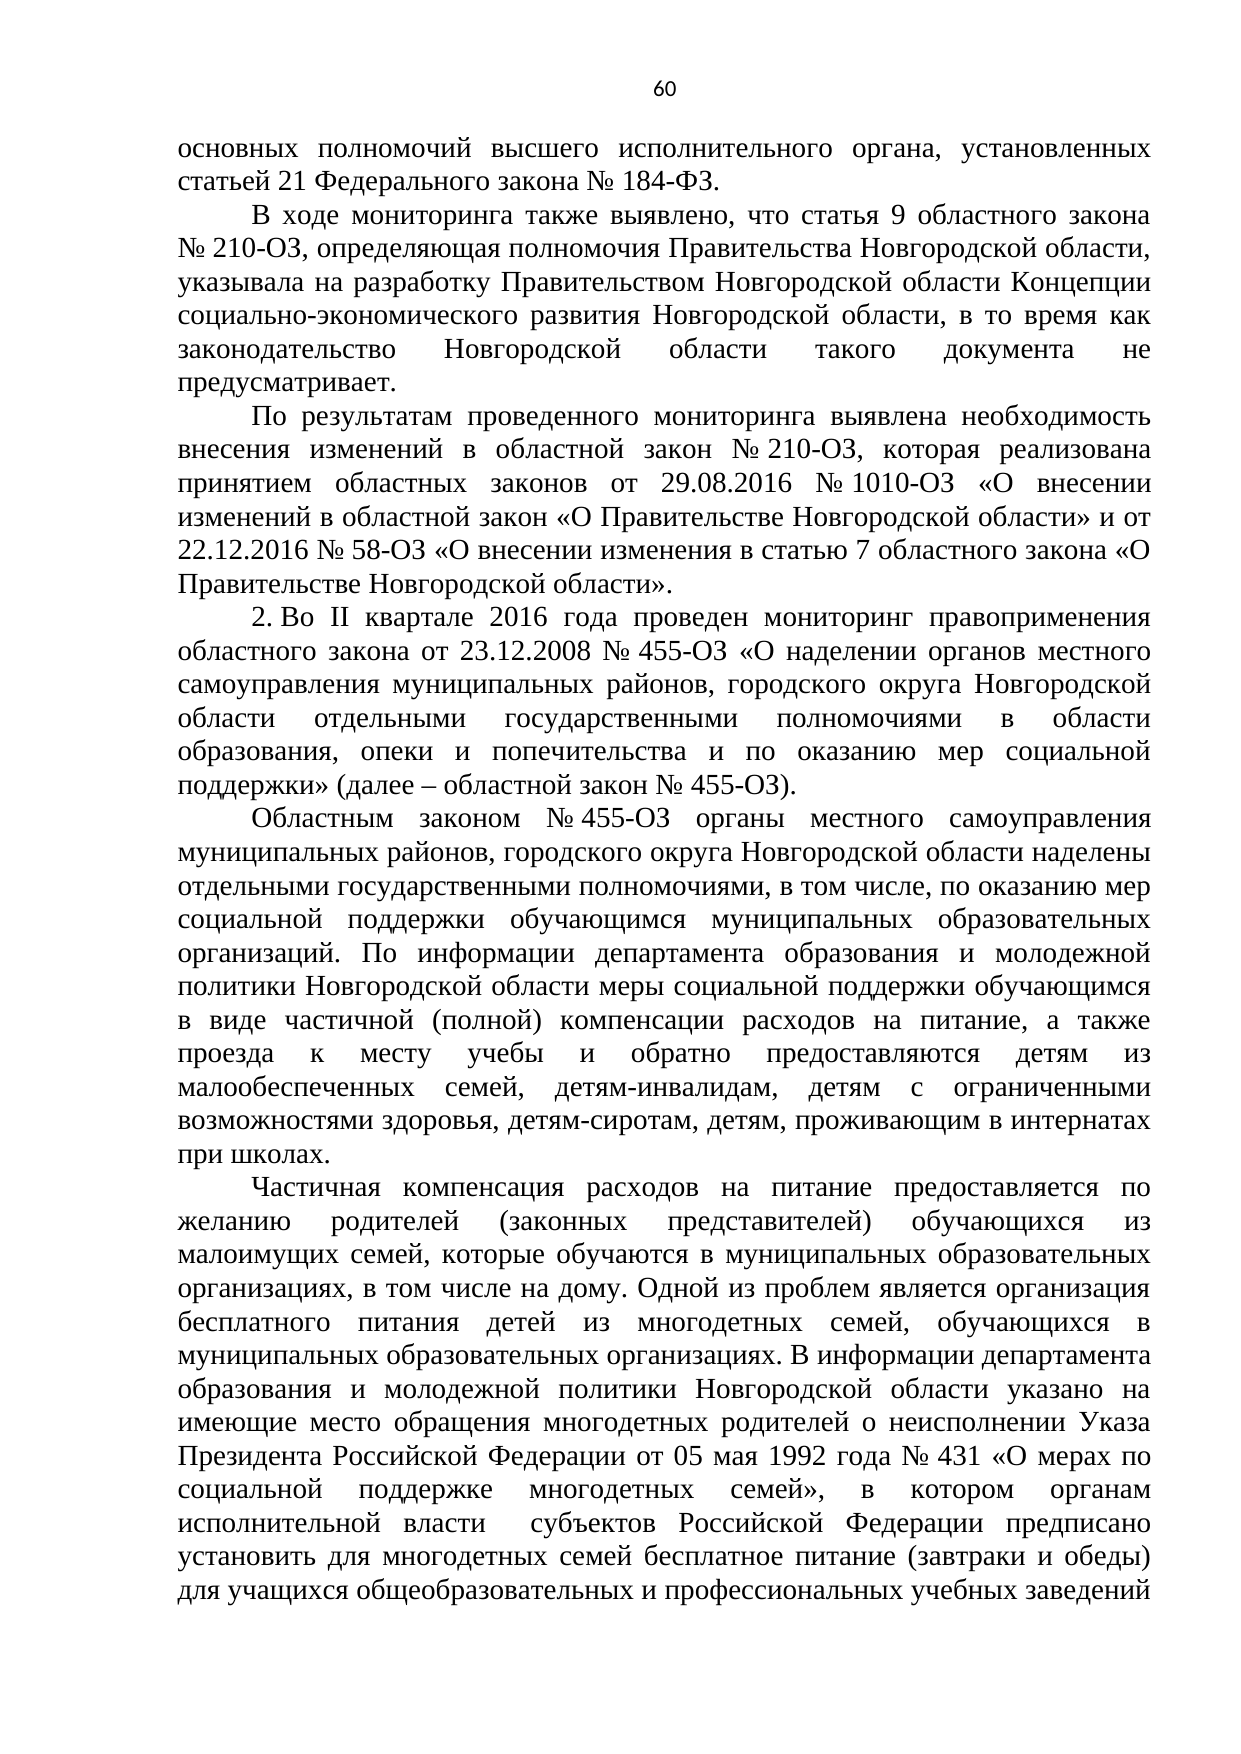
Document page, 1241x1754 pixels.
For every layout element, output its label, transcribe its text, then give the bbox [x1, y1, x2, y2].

text По результатам проведенного мониторинга выявлена необходимость внесения изменений в областной закон № 210-ОЗ, которая реализована принятием областных законов от 29.08.2016 № 1010-ОЗ «О внесении изменений в областной закон «О Правительстве Новгородской области» и от 22.12.2016 № 58-ОЗ «О внесении изменения в статью 7 областного закона «О Правительстве Новгородской области». [177, 398, 1152, 599]
text В ходе мониторинга также выявлено, что статья 9 областного закона № 210-ОЗ, определяющая полномочия Правительства Новгородской области, указывала на разработку Правительством Новгородской области Концепции социально-экономического развития Новгородской области, в то время как законодательство Новгородской области такого документа не предусматривает. [177, 197, 1152, 398]
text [177, 130, 1152, 197]
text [177, 1169, 1152, 1606]
text 2. Во II квартале 2016 года проведен мониторинг правоприменения областного закона от 23.12.2008 № 455-ОЗ «О наделении органов местного самоуправления муниципальных районов, городского округа Новгородской области отдельными государственными полномочиями в области образования, опеки и попечительства и по оказанию мер социальной поддержки» (далее – областной закон № 455-ОЗ). [177, 599, 1152, 801]
text Областным законом № 455-ОЗ органы местного самоуправления муниципальных районов, городского округа Новгородской области наделены отдельными государственными полномочиями, в том числе, по оказанию мер социальной поддержки обучающимся муниципальных образовательных организаций. По информации департамента образования и молодежной политики Новгородской области меры социальной поддержки обучающимся в виде частичной (полной) компенсации расходов на питание, а также проезда к месту учебы и обратно предоставляются детям из малообеспеченных семей, детям-инвалидам, детям с ограниченными возможностями здоровья, детям-сиротам, детям, проживающим в интернатах при школах. [177, 801, 1152, 1169]
